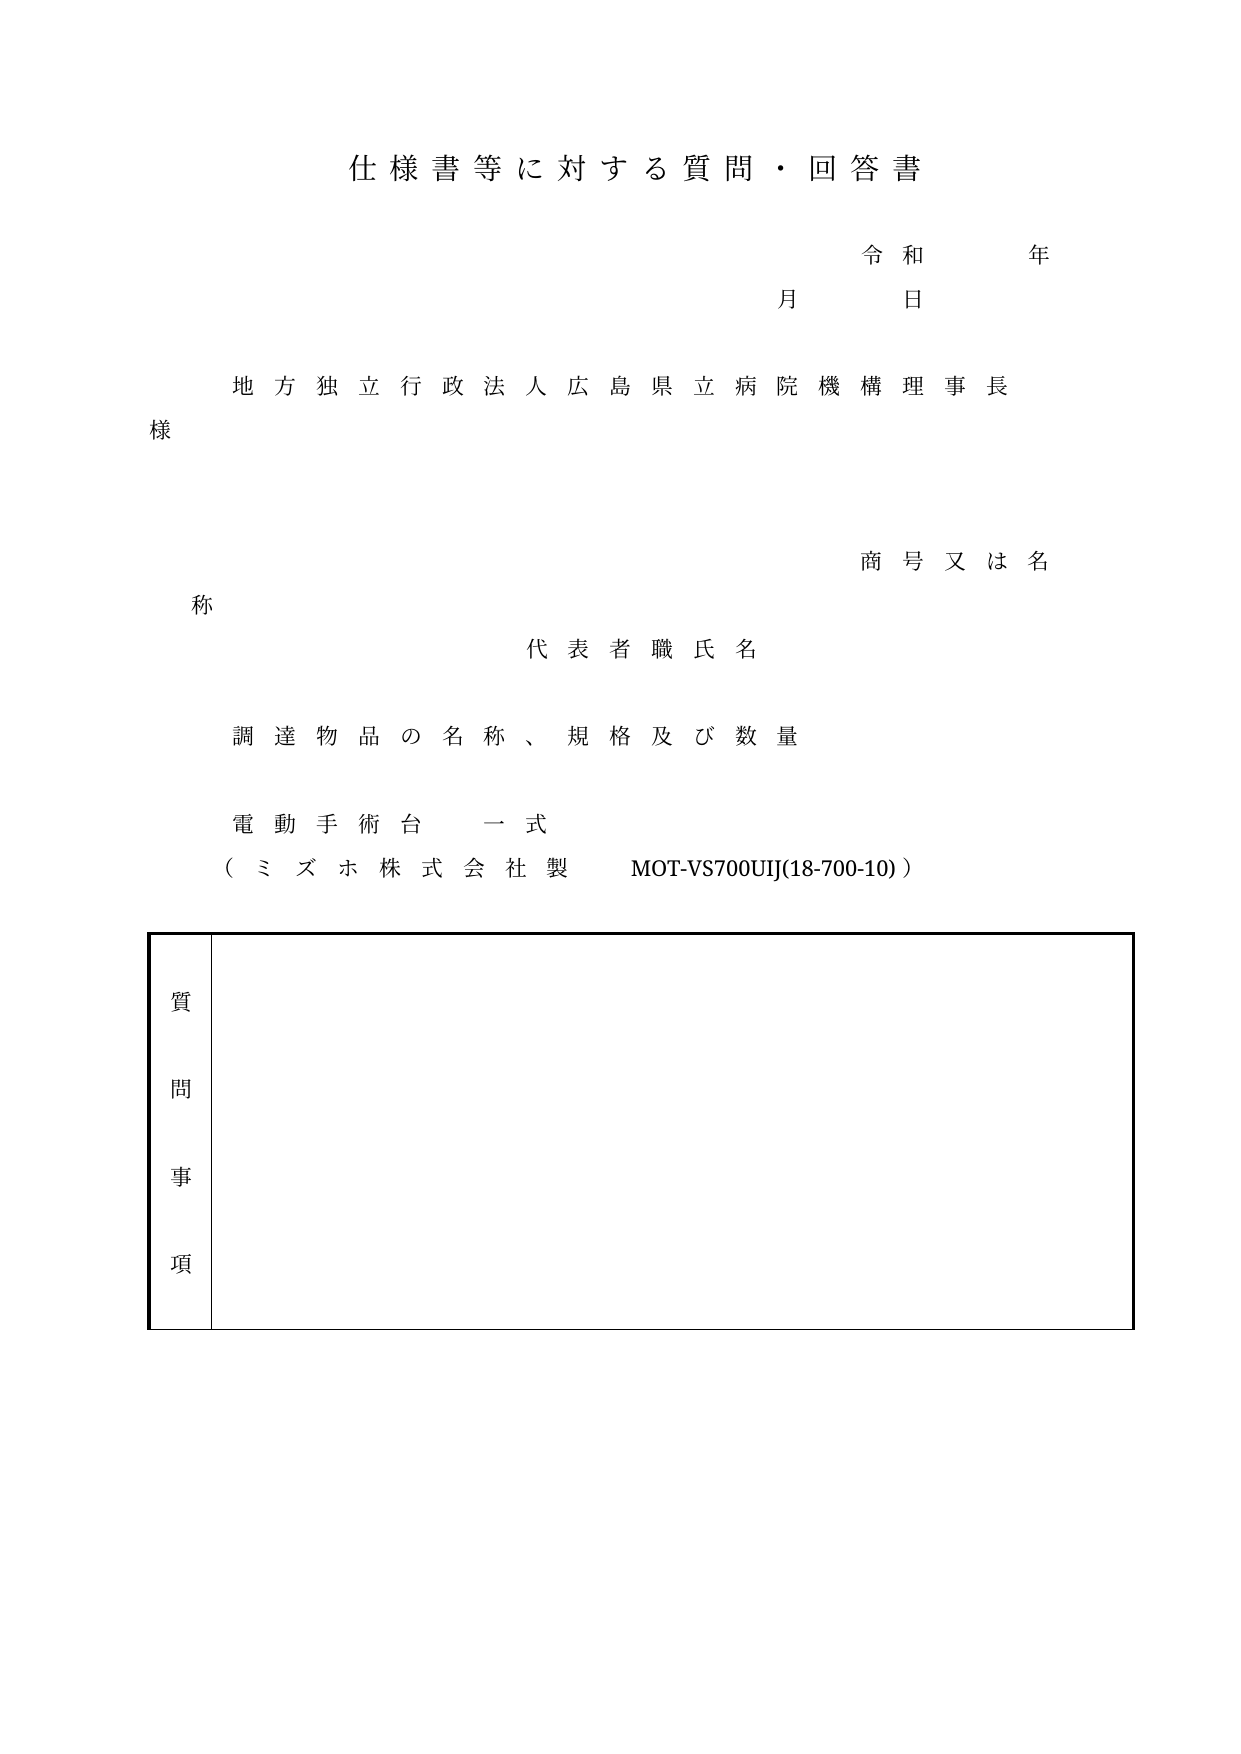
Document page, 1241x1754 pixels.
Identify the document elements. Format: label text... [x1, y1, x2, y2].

text 代表者職氏名 [525, 626, 1091, 670]
text 商号又は名称 [186, 538, 1091, 626]
text 電動手術台 一式 [149, 801, 1091, 845]
table_header [212, 935, 1132, 1329]
text 調達物品の名称、規格及び数量 [149, 713, 1091, 757]
text 地方独立行政法人広島県立病院機構理事長 様 [149, 363, 1091, 451]
text 令和 年 月 日 [769, 232, 1091, 320]
text （ミズホ株式会社製 MOT-VS700UIJ(18-700-10)） [149, 845, 1091, 888]
text 仕様書等に対する質問・回答書 [186, 145, 1091, 188]
table_header 質 問 事 項 [151, 935, 211, 1329]
